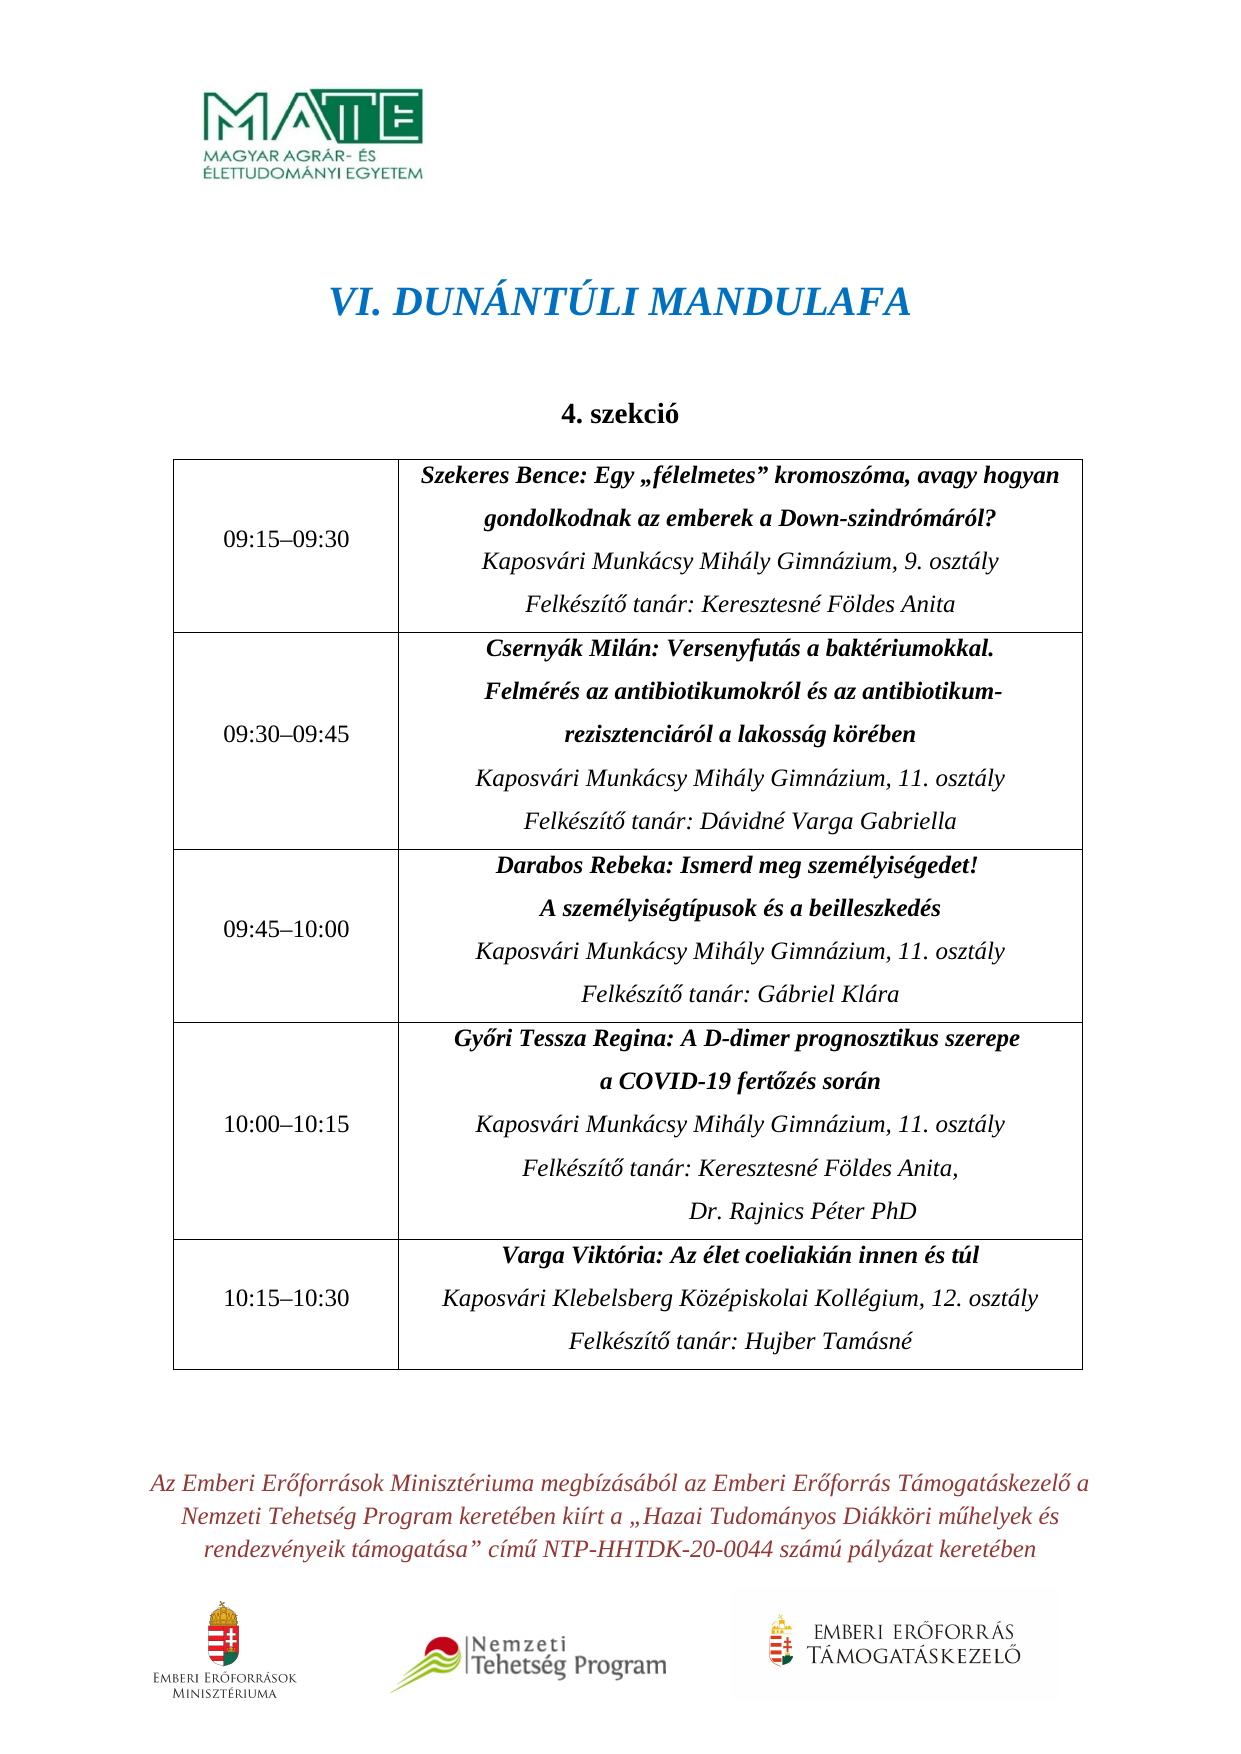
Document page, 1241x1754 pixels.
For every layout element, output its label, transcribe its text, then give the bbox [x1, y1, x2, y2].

table_cell Győri Tessza Regina: A D-dimer prognosztikus szerepe a COVID-19 fertőzés során Kaposvári Munkácsy Mihály Gimnázium, 11. osztály Felkészítő tanár: Keresztesné Földes Anita, Dr. Rajnics Péter PhD [399, 1023, 1082, 1239]
table_cell Darabos Rebeka: Ismerd meg személyiségedet! A személyiségtípusok és a beilleszkedés Kaposvári Munkácsy Mihály Gimnázium, 11. osztály Felkészítő tanár: Gábriel Klára [399, 850, 1082, 1022]
picture [147, 44, 479, 223]
text 4. szekció [148, 397, 1093, 430]
table_cell Varga Viktória: Az élet coeliakián innen és túl Kaposvári Klebelsberg Középiskolai Kollégium, 12. osztály Felkészítő tanár: Hujber Tamásné [399, 1240, 1082, 1369]
table_cell 10:15–10:30 [174, 1240, 398, 1369]
picture [730, 1587, 1058, 1701]
table_header Szekeres Bence: Egy „félelmetes” kromoszóma, avagy hogyan gondolkodnak az emberek a Down-szindrómáról? Kaposvári Munkácsy Mihály Gimnázium, 9. osztály Felkészítő tanár: Keresztesné Földes Anita [399, 460, 1082, 632]
picture [152, 1601, 297, 1701]
text VI. DUNÁNTÚLI MANDULAFA [148, 277, 1093, 324]
table_cell Csernyák Milán: Versenyfutás a baktériumokkal. Felmérés az antibiotikumokról és az antibiotikum-rezisztenciáról a lakosság körében Kaposvári Munkácsy Mihály Gimnázium, 11. osztály Felkészítő tanár: Dávidné Varga Gabriella [399, 633, 1082, 849]
table_cell 09:45–10:00 [174, 850, 398, 1022]
table_cell 09:30–09:45 [174, 633, 398, 849]
picture [379, 1625, 679, 1701]
table_cell 10:00–10:15 [174, 1023, 398, 1239]
table_header 09:15–09:30 [174, 460, 398, 632]
